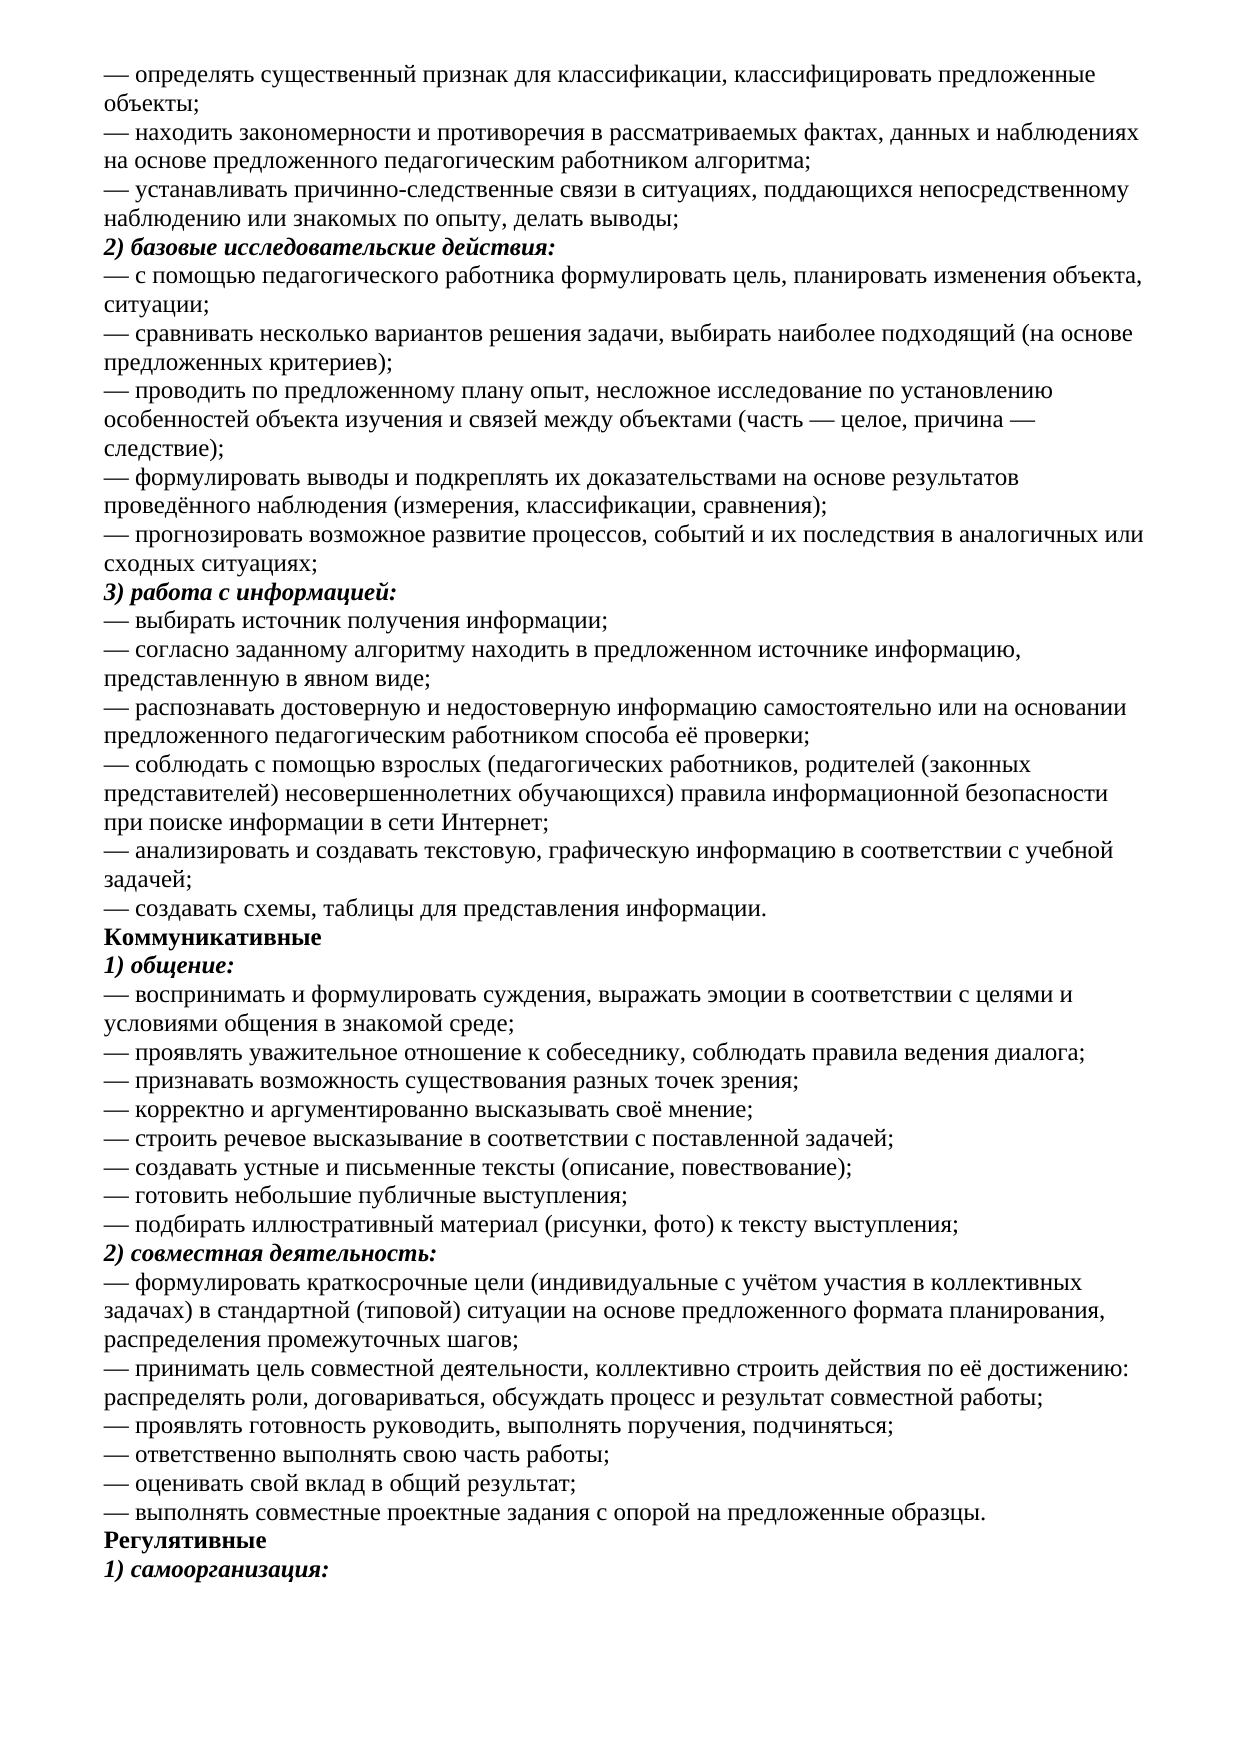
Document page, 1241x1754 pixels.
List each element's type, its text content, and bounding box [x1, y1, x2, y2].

text Регулятивные [103, 1525, 1152, 1554]
text 1) общение: [103, 950, 1152, 979]
text 2) базовые исследовательские действия: [103, 232, 1152, 260]
text — ответственно выполнять свою часть работы; [103, 1439, 1152, 1468]
text — корректно и аргументированно высказывать своё мнение; [103, 1094, 1152, 1123]
text 3) работа с информацией: [103, 577, 1152, 605]
text — с помощью педагогического работника формулировать цель, планировать изменения объекта, ситуации; [103, 260, 1152, 318]
text 1) самоорганизация: [103, 1554, 1152, 1583]
text Коммуникативные [103, 922, 1152, 950]
text — подбирать иллюстративный материал (рисунки, фото) к тексту выступления; [103, 1209, 1152, 1238]
text — создавать схемы, таблицы для представления информации. [103, 893, 1152, 922]
text — выполнять совместные проектные задания с опорой на предложенные образцы. [103, 1497, 1152, 1525]
text — формулировать краткосрочные цели (индивидуальные с учётом участия в коллективных задачах) в стандартной (типовой) ситуации на основе предложенного формата планирования, распределения промежуточных шагов; [103, 1267, 1152, 1353]
text — определять существенный признак для классификации, классифицировать предложенные объекты; [103, 59, 1152, 117]
text — создавать устные и письменные тексты (описание, повествование); [103, 1152, 1152, 1180]
text — выбирать источник получения информации; [103, 605, 1152, 634]
text — проводить по предложенному плану опыт, несложное исследование по установлению особенностей объекта изучения и связей между объектами (часть — целое, причина — следствие); [103, 375, 1152, 462]
text 2) совместная деятельность: [103, 1238, 1152, 1267]
text — оценивать свой вклад в общий результат; [103, 1468, 1152, 1497]
text — согласно заданному алгоритму находить в предложенном источнике информацию, представленную в явном виде; [103, 634, 1152, 692]
text — распознавать достоверную и недостоверную информацию самостоятельно или на основании предложенного педагогическим работником способа её проверки; [103, 692, 1152, 749]
text — проявлять готовность руководить, выполнять поручения, подчиняться; [103, 1410, 1152, 1439]
text — соблюдать с помощью взрослых (педагогических работников, родителей (законных представителей) несовершеннолетних обучающихся) правила информационной безопасности при поиске информации в сети Интернет; [103, 749, 1152, 835]
text — формулировать выводы и подкреплять их доказательствами на основе результатов проведённого наблюдения (измерения, классификации, сравнения); [103, 462, 1152, 519]
text — анализировать и создавать текстовую, графическую информацию в соответствии с учебной задачей; [103, 835, 1152, 893]
text — готовить небольшие публичные выступления; [103, 1180, 1152, 1209]
text — признавать возможность существования разных точек зрения; [103, 1065, 1152, 1094]
text — сравнивать несколько вариантов решения задачи, выбирать наиболее подходящий (на основе предложенных критериев); [103, 318, 1152, 375]
text — воспринимать и формулировать суждения, выражать эмоции в соответствии с целями и условиями общения в знакомой среде; [103, 979, 1152, 1037]
text — проявлять уважительное отношение к собеседнику, соблюдать правила ведения диалога; [103, 1037, 1152, 1065]
text — прогнозировать возможное развитие процессов, событий и их последствия в аналогичных или сходных ситуациях; [103, 519, 1152, 577]
text — принимать цель совместной деятельности, коллективно строить действия по её достижению: распределять роли, договариваться, обсуждать процесс и результат совместной работы; [103, 1353, 1152, 1410]
text — находить закономерности и противоречия в рассматриваемых фактах, данных и наблюдениях на основе предложенного педагогическим работником алгоритма; [103, 117, 1152, 174]
text — устанавливать причинно-следственные связи в ситуациях, поддающихся непосредственному наблюдению или знакомых по опыту, делать выводы; [103, 174, 1152, 232]
text — строить речевое высказывание в соответствии с поставленной задачей; [103, 1123, 1152, 1152]
